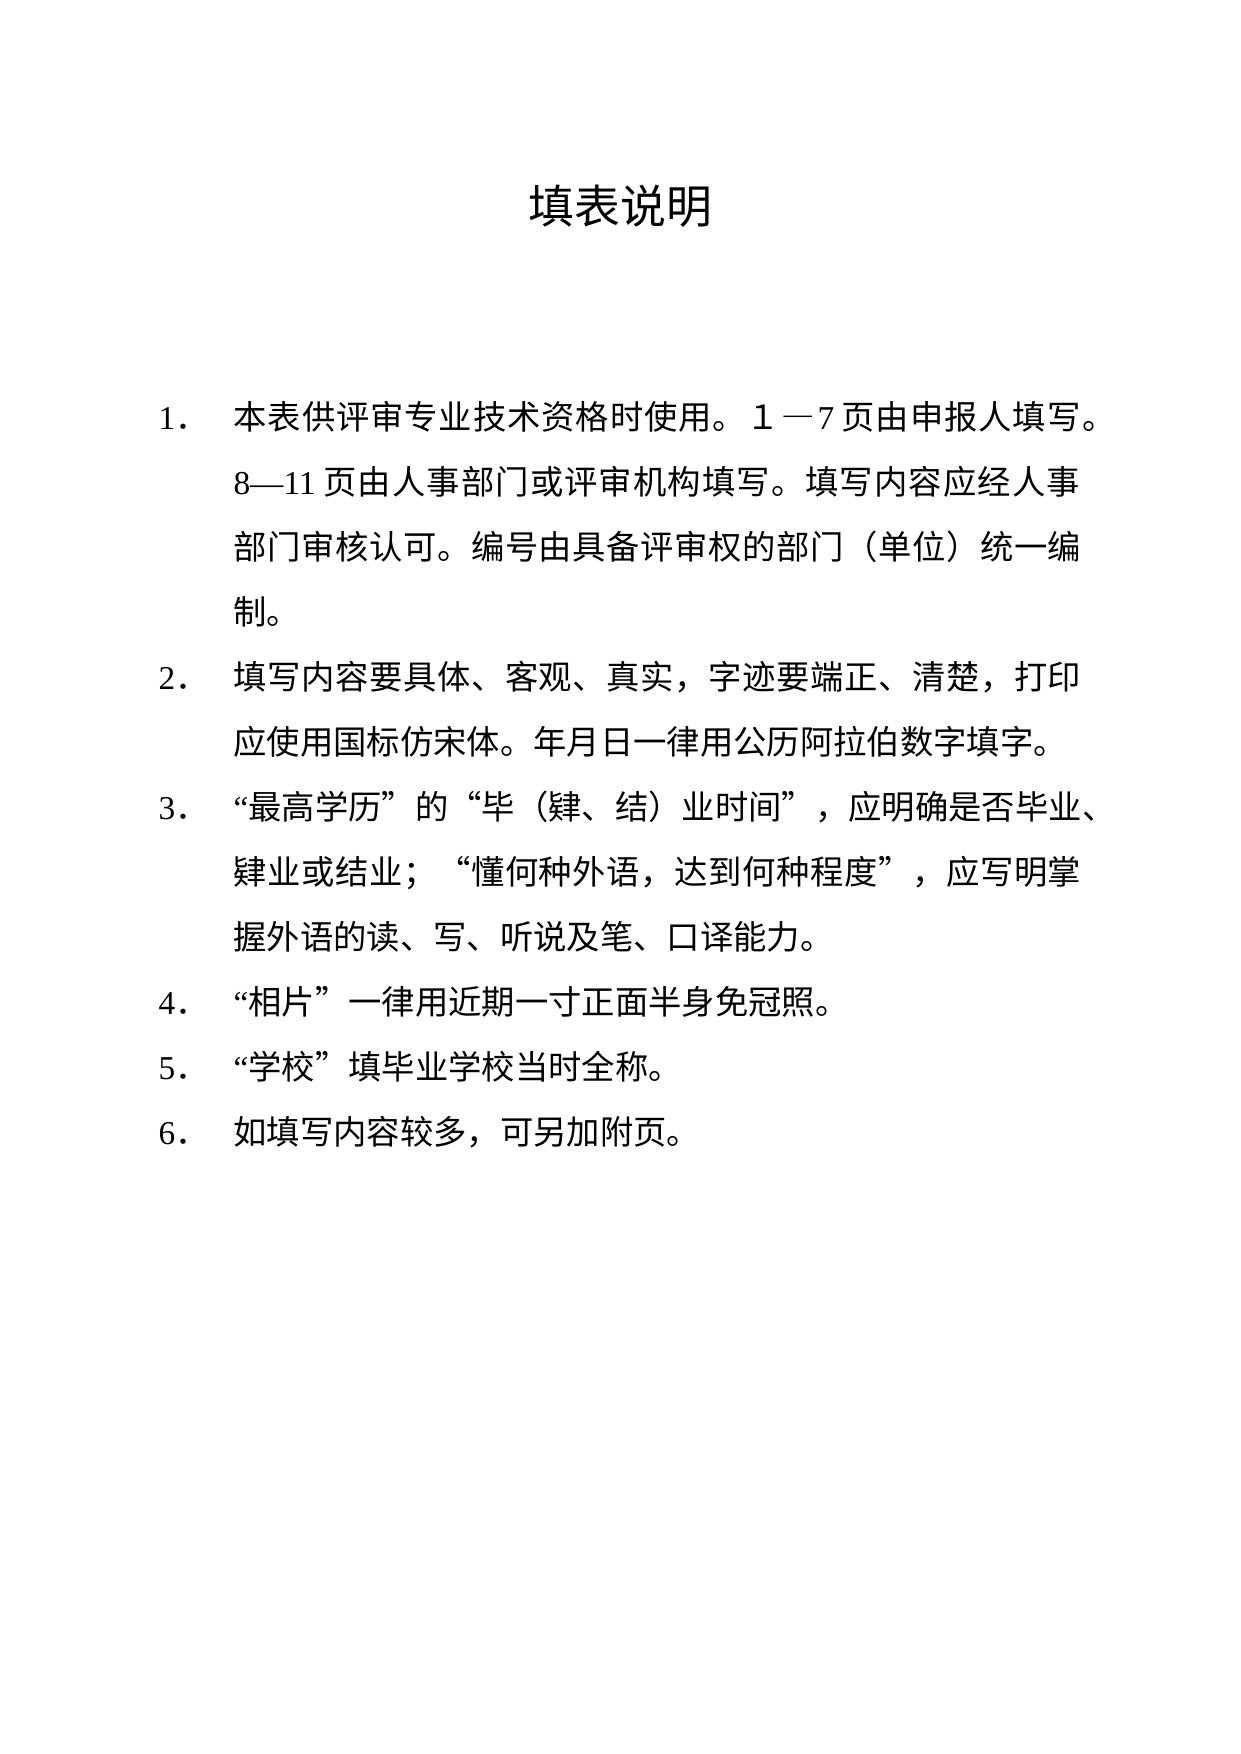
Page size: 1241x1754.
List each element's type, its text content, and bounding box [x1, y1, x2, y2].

list “相片”一律用近期一寸正面半身免冠照。 [158, 967, 1082, 1032]
text 填表说明 [158, 154, 1082, 252]
list 填写内容要具体、客观、真实，字迹要端正、清楚，打印应使用国标仿宋体。年月日一律用公历阿拉伯数字填字。 [158, 642, 1082, 772]
list 本表供评审专业技术资格时使用。１—7页由申报人填写。8—11页由人事部门或评审机构填写。填写内容应经人事部门审核认可。编号由具备评审权的部门（单位）统一编制。 [158, 382, 1082, 642]
list 如填写内容较多，可另加附页。 [158, 1097, 1082, 1162]
list “学校”填毕业学校当时全称。 [158, 1032, 1082, 1097]
list “最高学历”的“毕（肄、结）业时间”，应明确是否毕业、肄业或结业；“懂何种外语，达到何种程度”，应写明掌握外语的读、写、听说及笔、口译能力。 [158, 772, 1082, 967]
